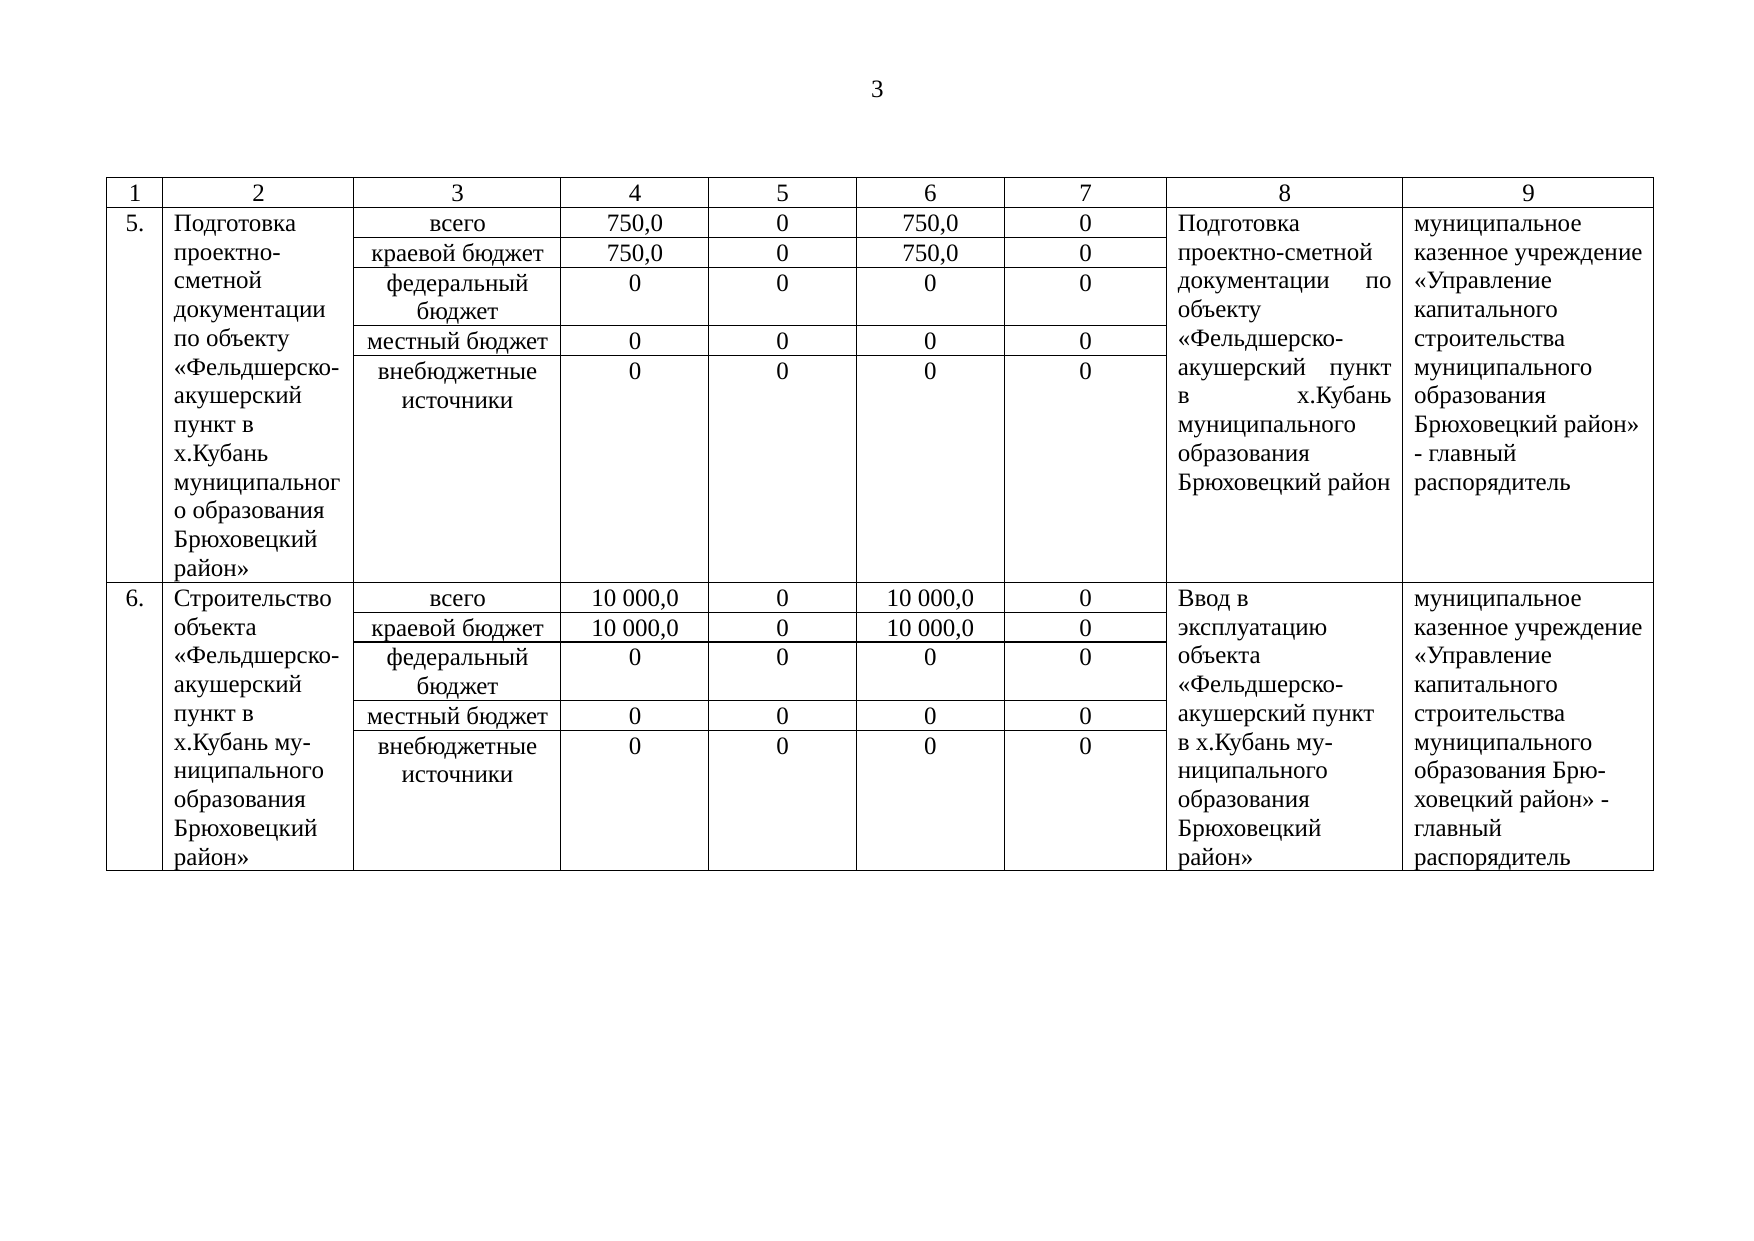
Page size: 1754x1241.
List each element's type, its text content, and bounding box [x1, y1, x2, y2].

table_cell муниципальное казенное учреждение «Управление капитального строительства муниципального образования Брю-ховецкий район» - главный распорядитель [1403, 583, 1653, 870]
table_cell Строительство объекта «Фельдшерско-акушерский пункт в х.Кубань му-ниципального образования Брюховецкий район» [163, 583, 353, 870]
table_cell 750,0 [561, 208, 708, 237]
table_cell 0 [561, 731, 708, 870]
table_cell 0 [857, 643, 1004, 700]
table_cell 0 [857, 356, 1004, 582]
table_cell 0 [1005, 208, 1166, 237]
table_cell 0 [709, 643, 856, 700]
table_cell Подготовка проектно-сметной документации по объекту «Фельдшерско-акушерский пункт в х.Кубань муниципального образования Брюховецкий район» [163, 208, 353, 582]
table_cell федеральный бюджет [354, 268, 560, 325]
table_cell 0 [709, 356, 856, 582]
table_header 2 [163, 178, 353, 207]
table_cell всего [354, 208, 560, 237]
table_cell краевой бюджет [354, 613, 560, 641]
table_cell 0 [561, 326, 708, 355]
table_cell 750,0 [857, 208, 1004, 237]
table_cell 0 [1005, 731, 1166, 870]
table_header 6 [857, 178, 1004, 207]
table_cell 0 [1005, 238, 1166, 267]
table_cell 0 [561, 701, 708, 730]
table_cell Ввод в эксплуатацию объекта «Фельдшерско-акушерский пункт в х.Кубань му-ниципального образования Брюховецкий район» [1167, 583, 1402, 870]
table_cell 0 [1005, 613, 1166, 641]
table_cell местный бюджет [354, 701, 560, 730]
table_cell 0 [1005, 701, 1166, 730]
table_cell местный бюджет [354, 326, 560, 355]
table_cell муниципальное казенное учреждение «Управление капитального строительства муниципального образования Брюховецкий район» - главный распорядитель [1403, 208, 1653, 582]
table_cell 0 [1005, 643, 1166, 700]
table_header 1 [107, 178, 162, 207]
table_cell 6. [107, 583, 162, 870]
table_cell 10 000,0 [561, 613, 708, 641]
table_cell 0 [709, 238, 856, 267]
table_cell 0 [1005, 356, 1166, 582]
table_header 4 [561, 178, 708, 207]
table_cell 0 [1005, 268, 1166, 325]
table_cell 0 [857, 731, 1004, 870]
table_cell всего [354, 583, 560, 612]
table_cell 0 [709, 613, 856, 641]
table_cell 0 [857, 701, 1004, 730]
table_cell 0 [1005, 583, 1166, 612]
table_cell 10 000,0 [857, 613, 1004, 641]
table_cell 10 000,0 [857, 583, 1004, 612]
table_cell 0 [857, 268, 1004, 325]
table_cell Подготовка проектно-сметной документации по объекту «Фельдшерско-акушерский пункт в х.Кубань муниципального образования Брюховецкий район [1167, 208, 1402, 582]
table_cell 5. [107, 208, 162, 582]
table_cell внебюджетные источники [354, 731, 560, 870]
table_cell федеральный бюджет [354, 643, 560, 700]
table_cell 0 [709, 208, 856, 237]
table_cell 0 [857, 326, 1004, 355]
table_cell 0 [561, 643, 708, 700]
table_cell 750,0 [561, 238, 708, 267]
table_cell 0 [1005, 326, 1166, 355]
table_header 9 [1403, 178, 1653, 207]
table_header 3 [354, 178, 560, 207]
table_cell 10 000,0 [561, 583, 708, 612]
table_cell внебюджетные источники [354, 356, 560, 582]
table_cell 0 [561, 268, 708, 325]
table_cell 0 [709, 731, 856, 870]
table_cell 0 [709, 268, 856, 325]
table_cell краевой бюджет [354, 238, 560, 267]
table_cell 0 [561, 356, 708, 582]
table_cell 0 [709, 701, 856, 730]
table_header 5 [709, 178, 856, 207]
table_header 8 [1167, 178, 1402, 207]
table_cell 0 [709, 583, 856, 612]
table_header 7 [1005, 178, 1166, 207]
table_cell 0 [709, 326, 856, 355]
table_cell 750,0 [857, 238, 1004, 267]
